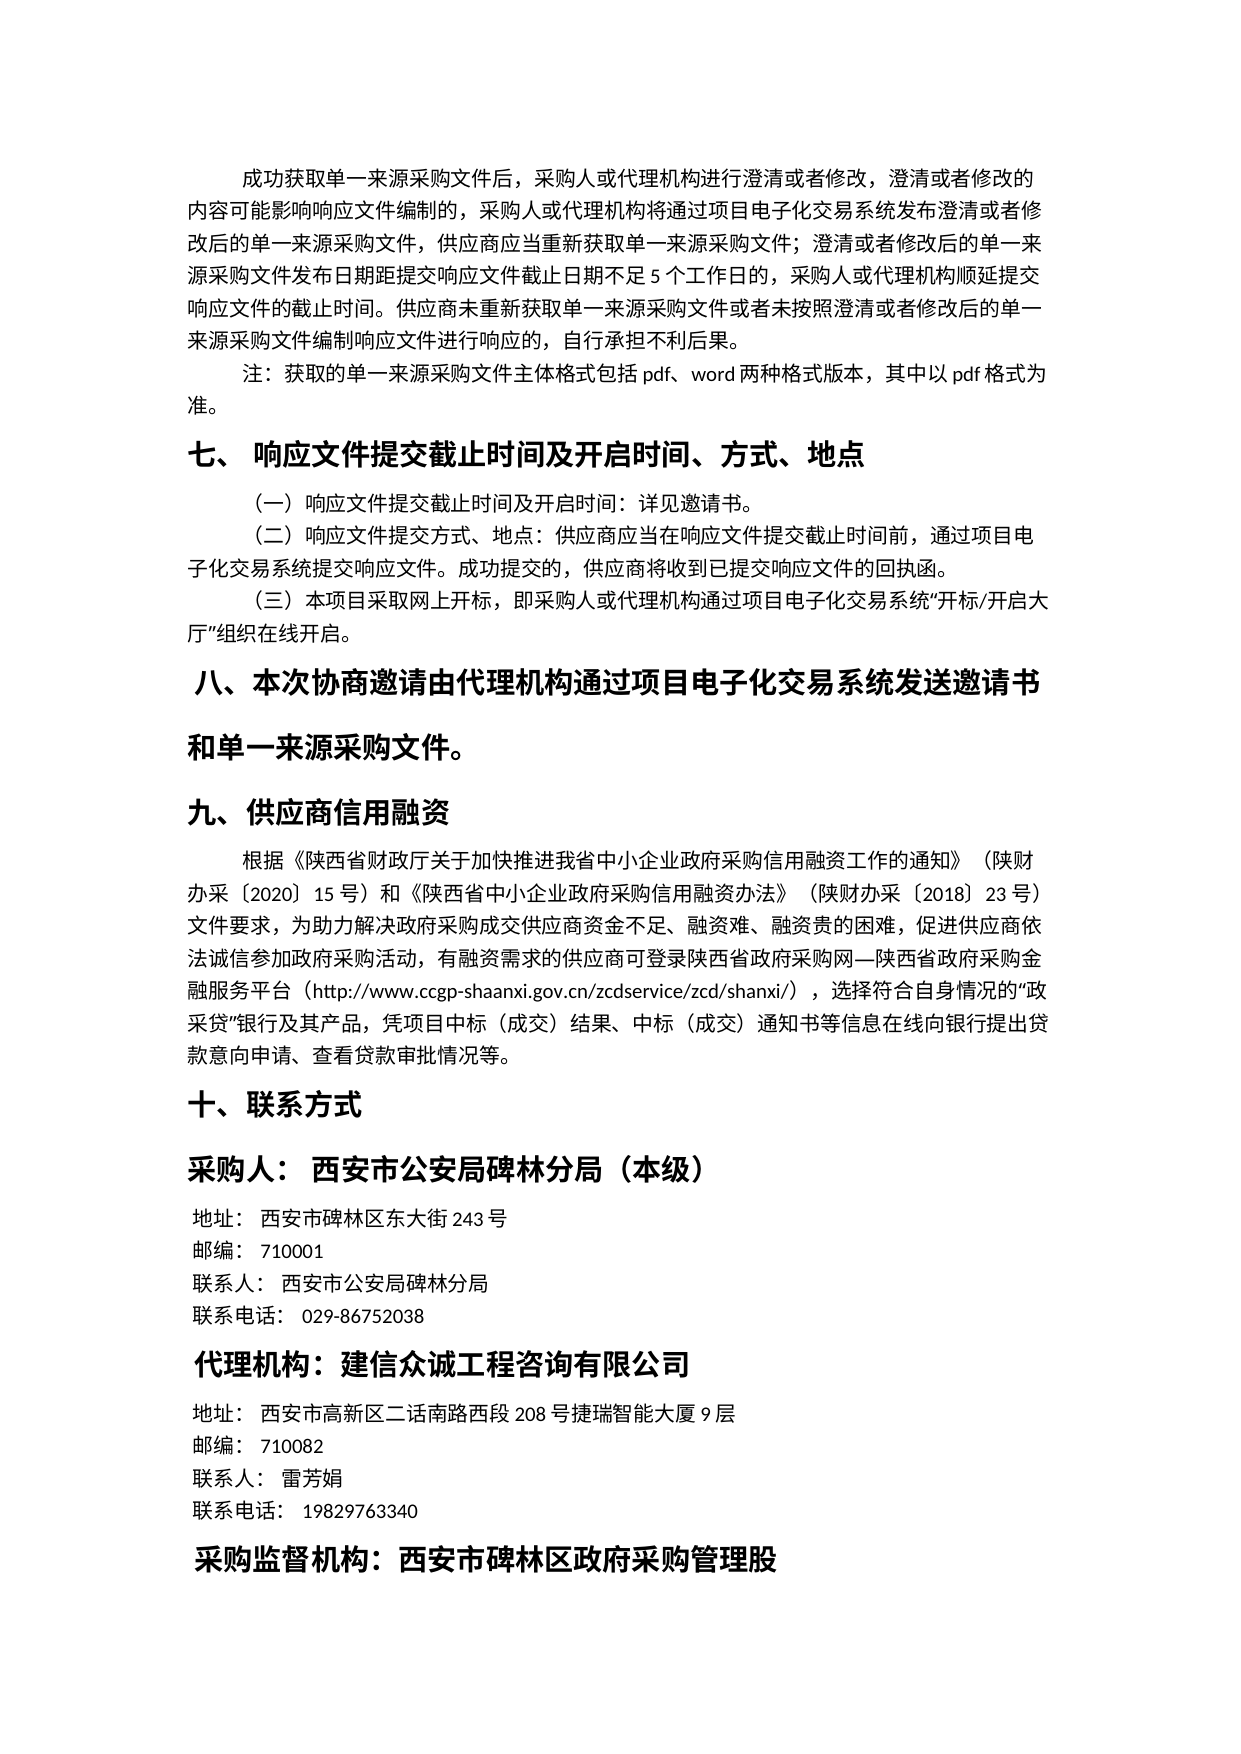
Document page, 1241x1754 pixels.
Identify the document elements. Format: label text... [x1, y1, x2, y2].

text （一）响应文件提交截止时间及开启时间：详见邀请书。 [187, 487, 1053, 519]
text 联系人： 雷芳娟 [187, 1462, 1053, 1494]
text 地址： 西安市高新区二话南路西段208号捷瑞智能大厦9层 [187, 1397, 1053, 1429]
text 邮编： 710001 [187, 1234, 1053, 1267]
text 联系电话： 029-86752038 [187, 1299, 1053, 1332]
text 地址： 西安市碑林区东大街243号 [187, 1202, 1053, 1234]
text 注：获取的单一来源采购文件主体格式包括pdf、word两种格式版本，其中以pdf格式为准。 [187, 357, 1053, 422]
text 八、本次协商邀请由代理机构通过项目电子化交易系统发送邀请书和单一来源采购文件。 [187, 649, 1053, 779]
text （三）本项目采取网上开标，即采购人或代理机构通过项目电子化交易系统“开标/开启大厅”组织在线开启。 [187, 584, 1053, 649]
text 七、 响应文件提交截止时间及开启时间、方式、地点 [187, 422, 1053, 487]
text 成功获取单一来源采购文件后，采购人或代理机构进行澄清或者修改，澄清或者修改的内容可能影响响应文件编制的，采购人或代理机构将通过项目电子化交易系统发布澄清或者修改后的单一来源采购文件，供应商应当重新获取单一来源采购文件；澄清或者修改后的单一来源采购文件发布日期距提交响应文件截止日期不足5个工作日的，采购人或代理机构顺延提交响应文件的截止时间。供应商未重新获取单一来源采购文件或者未按照澄清或者修改后的单一来源采购文件编制响应文件进行响应的，自行承担不利后果。 [187, 162, 1053, 357]
text 联系电话： 19829763340 [187, 1494, 1053, 1527]
text 联系人： 西安市公安局碑林分局 [187, 1267, 1053, 1299]
text 十、联系方式 [187, 1072, 1053, 1137]
text 九、供应商信用融资 [187, 779, 1053, 844]
text （二）响应文件提交方式、地点：供应商应当在响应文件提交截止时间前，通过项目电子化交易系统提交响应文件。成功提交的，供应商将收到已提交响应文件的回执函。 [187, 519, 1053, 584]
text 邮编： 710082 [187, 1429, 1053, 1462]
text 采购监督机构：西安市碑林区政府采购管理股 [187, 1527, 1053, 1592]
text 代理机构：建信众诚工程咨询有限公司 [187, 1332, 1053, 1397]
text 根据《陕西省财政厅关于加快推进我省中小企业政府采购信用融资工作的通知》（陕财办采〔2020〕15 号）和《陕西省中小企业政府采购信用融资办法》（陕财办采〔2018〕23 号）文件要求，为助力解决政府采购成交供应商资金不足、融资难、融资贵的困难，促进供应商依法诚信参加政府采购活动，有融资需求的供应商可登录陕西省政府采购网—陕西省政府采购金融服务平台（http://www.ccgp-shaanxi.gov.cn/zcdservice/zcd/shanxi/），选择符合自身情况的“政采贷”银行及其产品，凭项目中标（成交）结果、中标（成交）通知书等信息在线向银行提出贷款意向申请、查看贷款审批情况等。 [187, 844, 1053, 1072]
text 采购人： 西安市公安局碑林分局（本级） [187, 1137, 1053, 1202]
